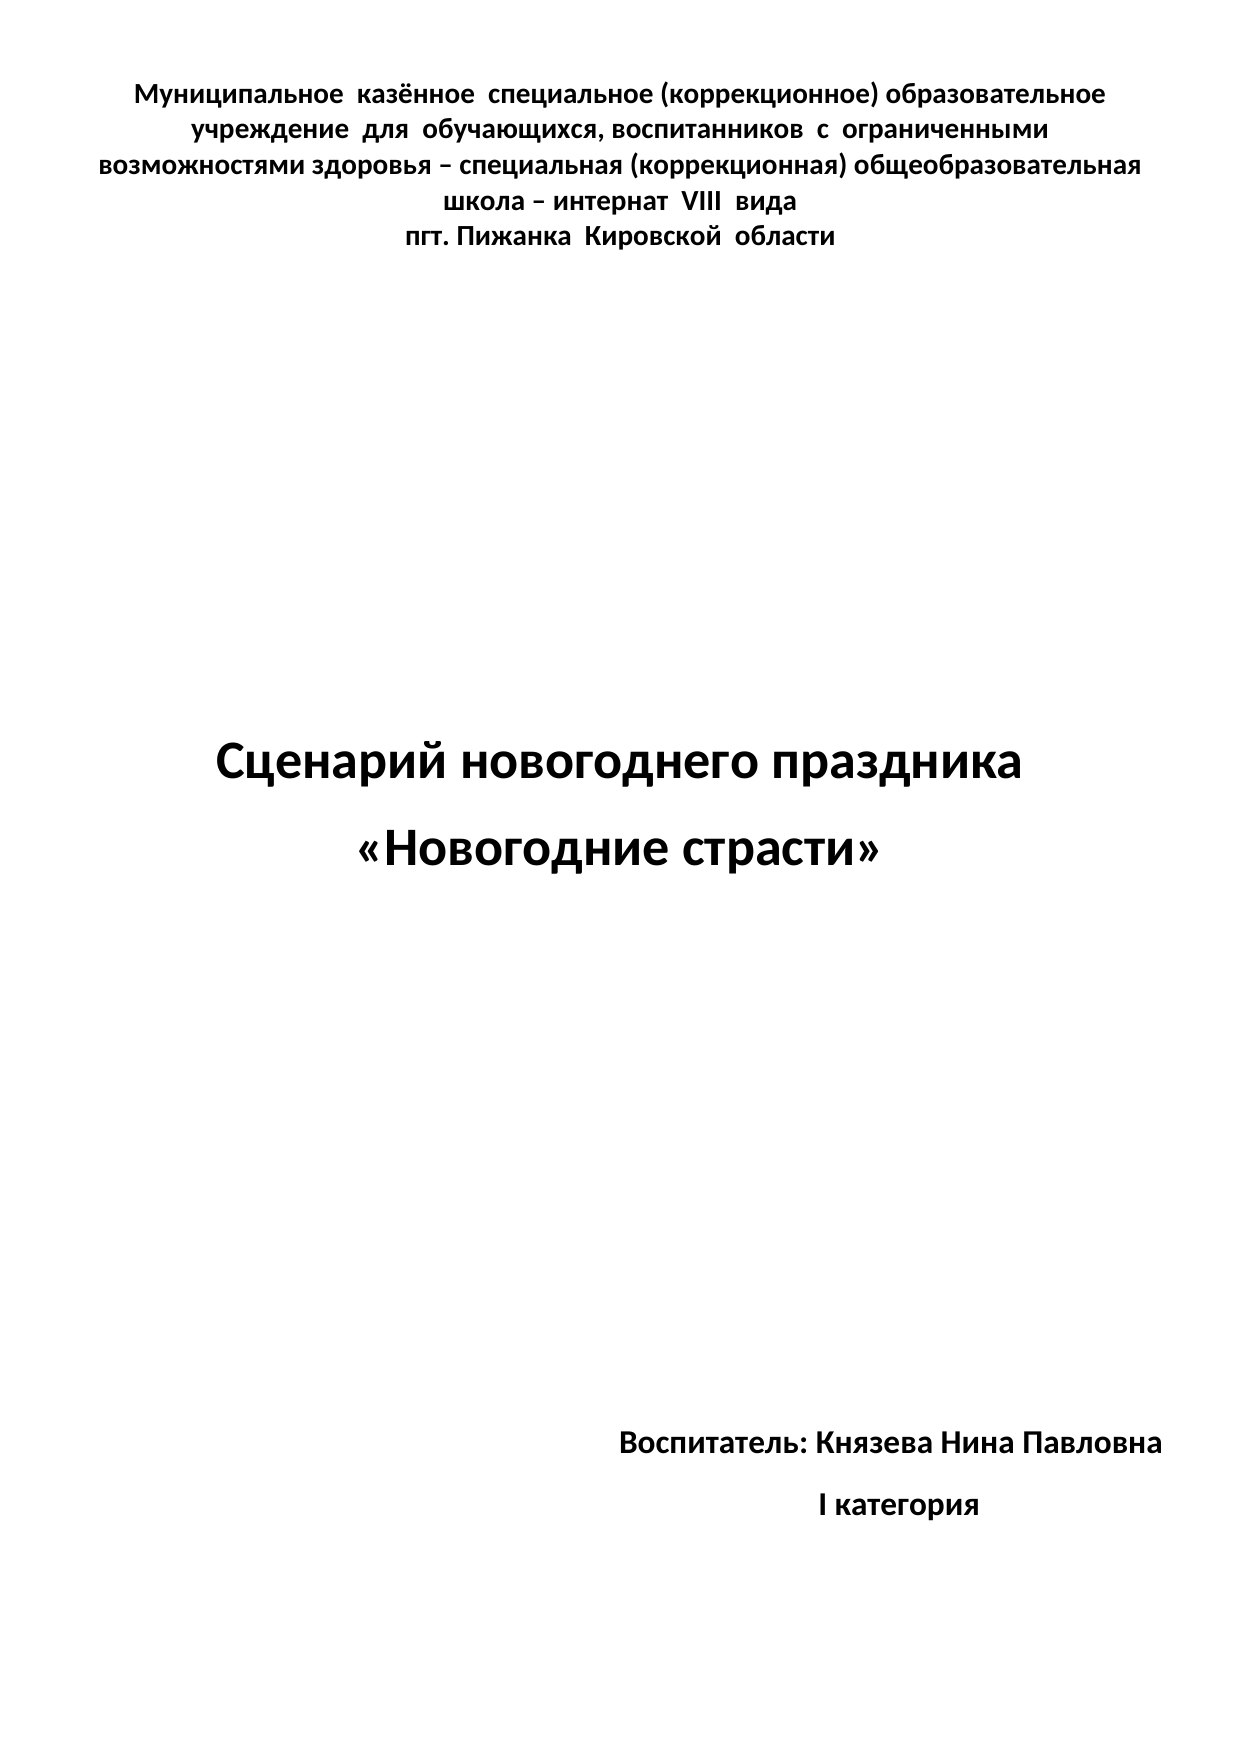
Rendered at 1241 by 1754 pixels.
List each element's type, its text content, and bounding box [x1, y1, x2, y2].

text I категория [75, 1483, 1165, 1524]
text Сценарий новогоднего праздника [75, 726, 1165, 792]
text Воспитатель: Князева Нина Павловна [75, 1421, 1165, 1462]
text Муниципальное казённое специальное (коррекционное) образовательное учреждение для обучающихся, воспитанников с ограниченными возможностями здоровья – специальная (коррекционная) общеобразовательная школа – интернат VIII вида пгт. Пижанка Кировской области [75, 75, 1165, 253]
text «Новогодние страсти» [75, 813, 1165, 879]
